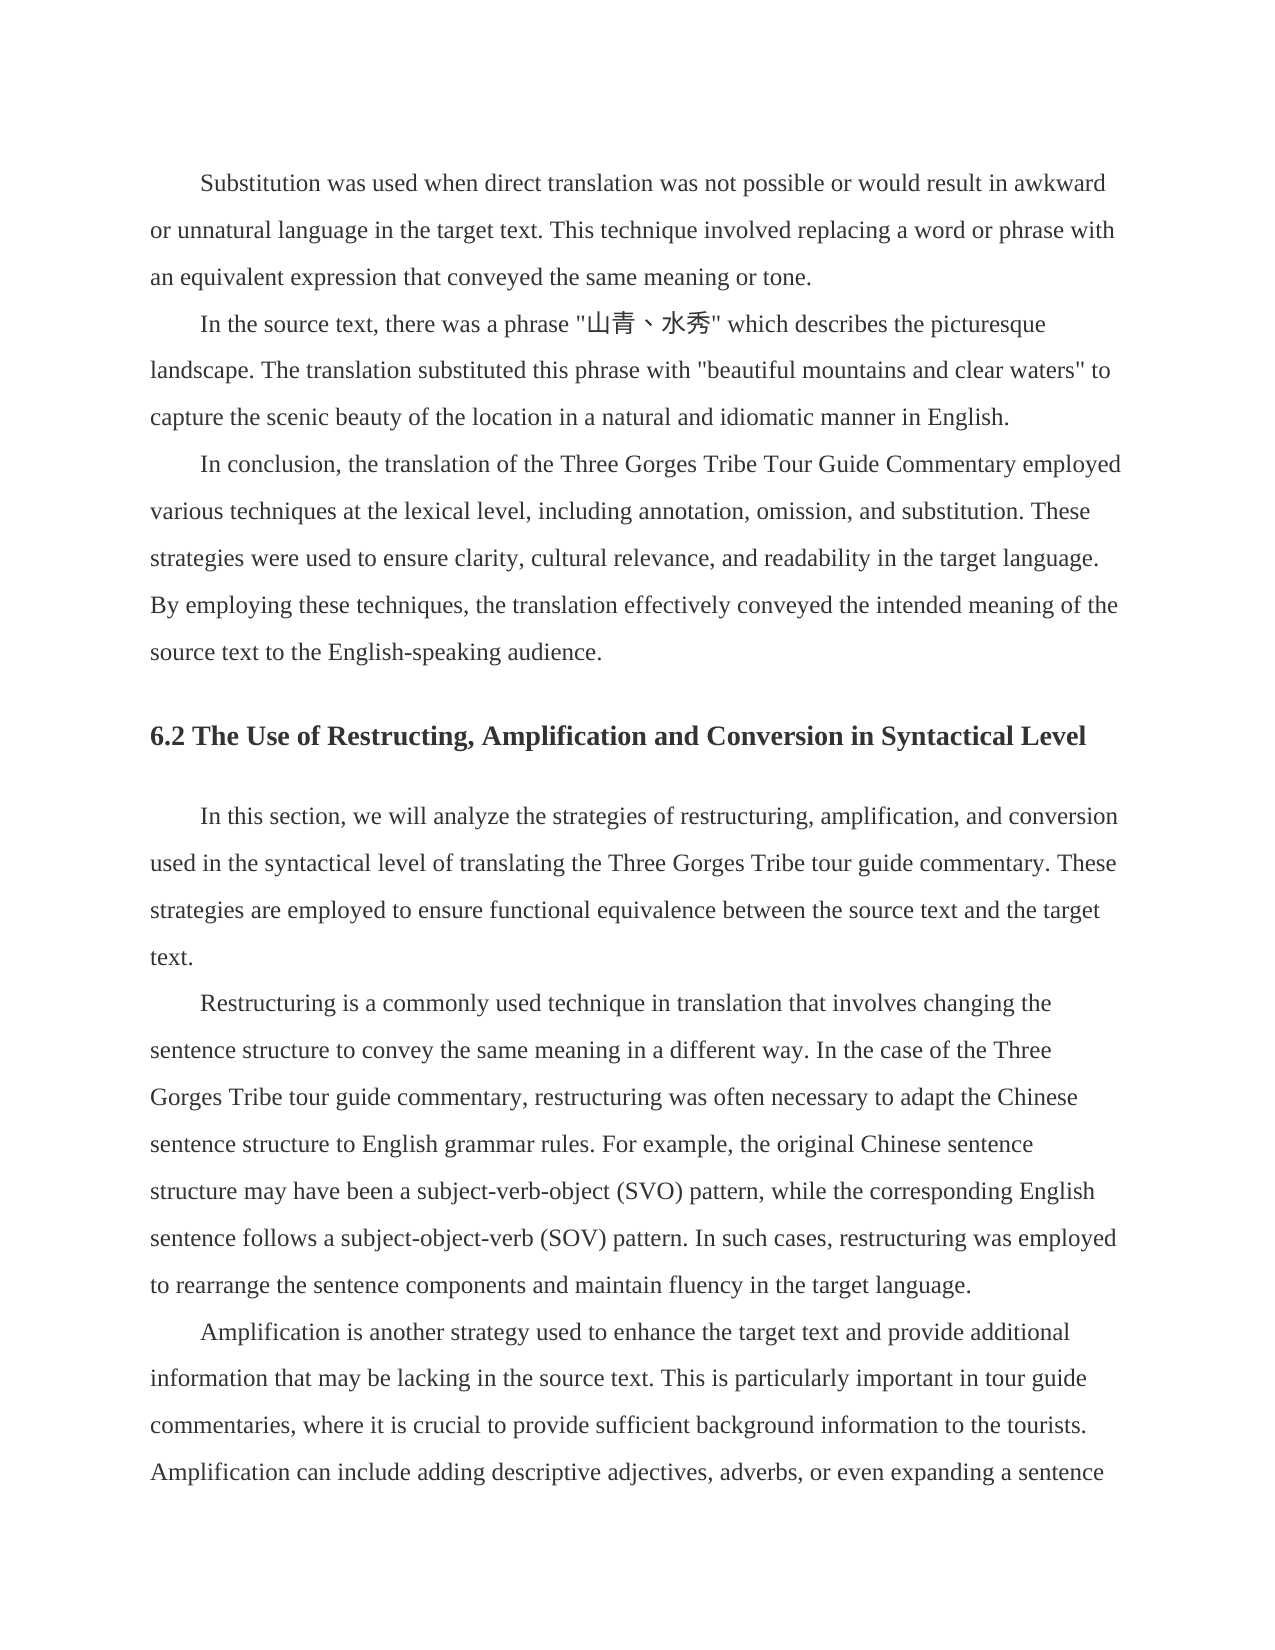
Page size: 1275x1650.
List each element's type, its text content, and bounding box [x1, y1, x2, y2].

text Substitution was used when direct translation was not possible or would result in awkward or unnatural language in the target text. This technique involved replacing a word or phrase with an equivalent expression that conveyed the same meaning or tone. [150, 150, 1125, 291]
text Restructuring is a commonly used technique in translation that involves changing the sentence structure to convey the same meaning in a different way. In the case of the Three Gorges Tribe tour guide commentary, restructuring was often necessary to adapt the Chinese sentence structure to English grammar rules. For example, the original Chinese sentence structure may have been a subject-verb-object (SVO) pattern, while the corresponding English sentence follows a subject-object-verb (SOV) pattern. In such cases, restructuring was employed to rearrange the sentence components and maintain fluency in the target language. [150, 970, 1125, 1298]
subtitle 6.2 The Use of Restructing, Amplification and Conversion in Syntactical Level [150, 697, 1125, 752]
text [150, 1298, 1125, 1486]
text In the source text, there was a phrase "山青、水秀" which describes the picturesque landscape. The translation substituted this phrase with "beautiful mountains and clear waters" to capture the scenic beauty of the location in a natural and idiomatic manner in English. [150, 291, 1125, 431]
text In this section, we will analyze the strategies of restructuring, amplification, and conversion used in the syntactical level of translating the Three Gorges Tribe tour guide commentary. These strategies are employed to ensure functional equivalence between the source text and the target text. [150, 783, 1125, 970]
text In conclusion, the translation of the Three Gorges Tribe Tour Guide Commentary employed various techniques at the lexical level, including annotation, omission, and substitution. These strategies were used to ensure clarity, cultural relevance, and readability in the target language. By employing these techniques, the translation effectively conveyed the intended meaning of the source text to the English-speaking audience. [150, 431, 1125, 666]
